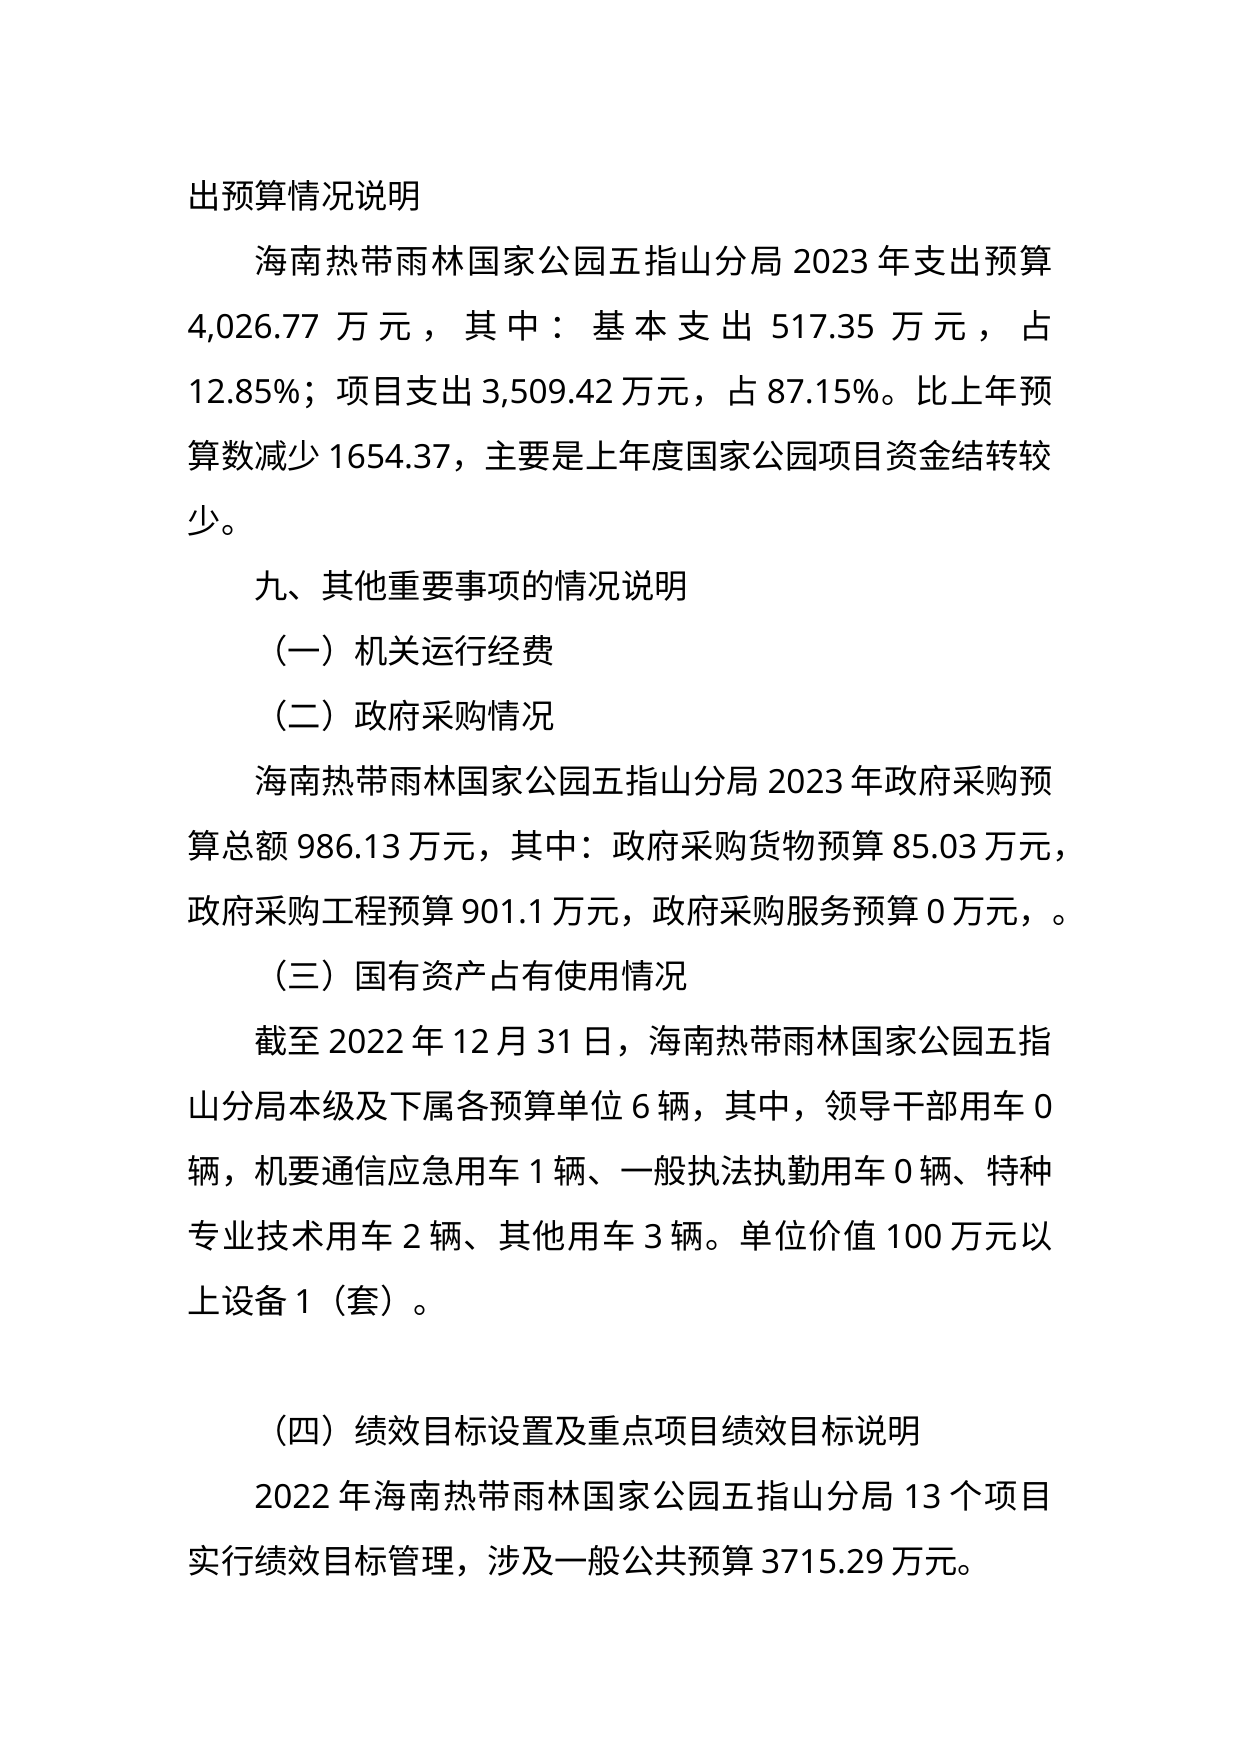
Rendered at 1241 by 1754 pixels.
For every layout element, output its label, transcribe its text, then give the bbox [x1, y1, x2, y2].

text 九、其他重要事项的情况说明 [187, 552, 1053, 617]
text （三）国有资产占有使用情况 [187, 942, 1053, 1007]
text 海南热带雨林国家公园五指山分局2023年支出预算4,026.77万元，其中：基本支出517.35万元，占12.85%；项目支出3,509.42万元，占87.15%。比上年预算数减少1654.37，主要是上年度国家公园项目资金结转较少。 [187, 227, 1053, 552]
text 2022年海南热带雨林国家公园五指山分局13个项目实行绩效目标管理，涉及一般公共预算3715.29万元。 [187, 1462, 1053, 1592]
text 截至2022年12月31日，海南热带雨林国家公园五指山分局本级及下属各预算单位6辆，其中，领导干部用车0辆，机要通信应急用车1辆、一般执法执勤用车0辆、特种专业技术用车2辆、其他用车3辆。单位价值100万元以上设备1（套）。 [187, 1007, 1053, 1332]
text （二）政府采购情况 [187, 682, 1053, 747]
text 海南热带雨林国家公园五指山分局2023年政府采购预算总额986.13万元，其中：政府采购货物预算85.03万元，政府采购工程预算901.1万元，政府采购服务预算0万元，。 [187, 747, 1053, 942]
text （一）机关运行经费 [187, 617, 1053, 682]
text （四）绩效目标设置及重点项目绩效目标说明 [187, 1397, 1053, 1462]
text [187, 162, 1053, 227]
